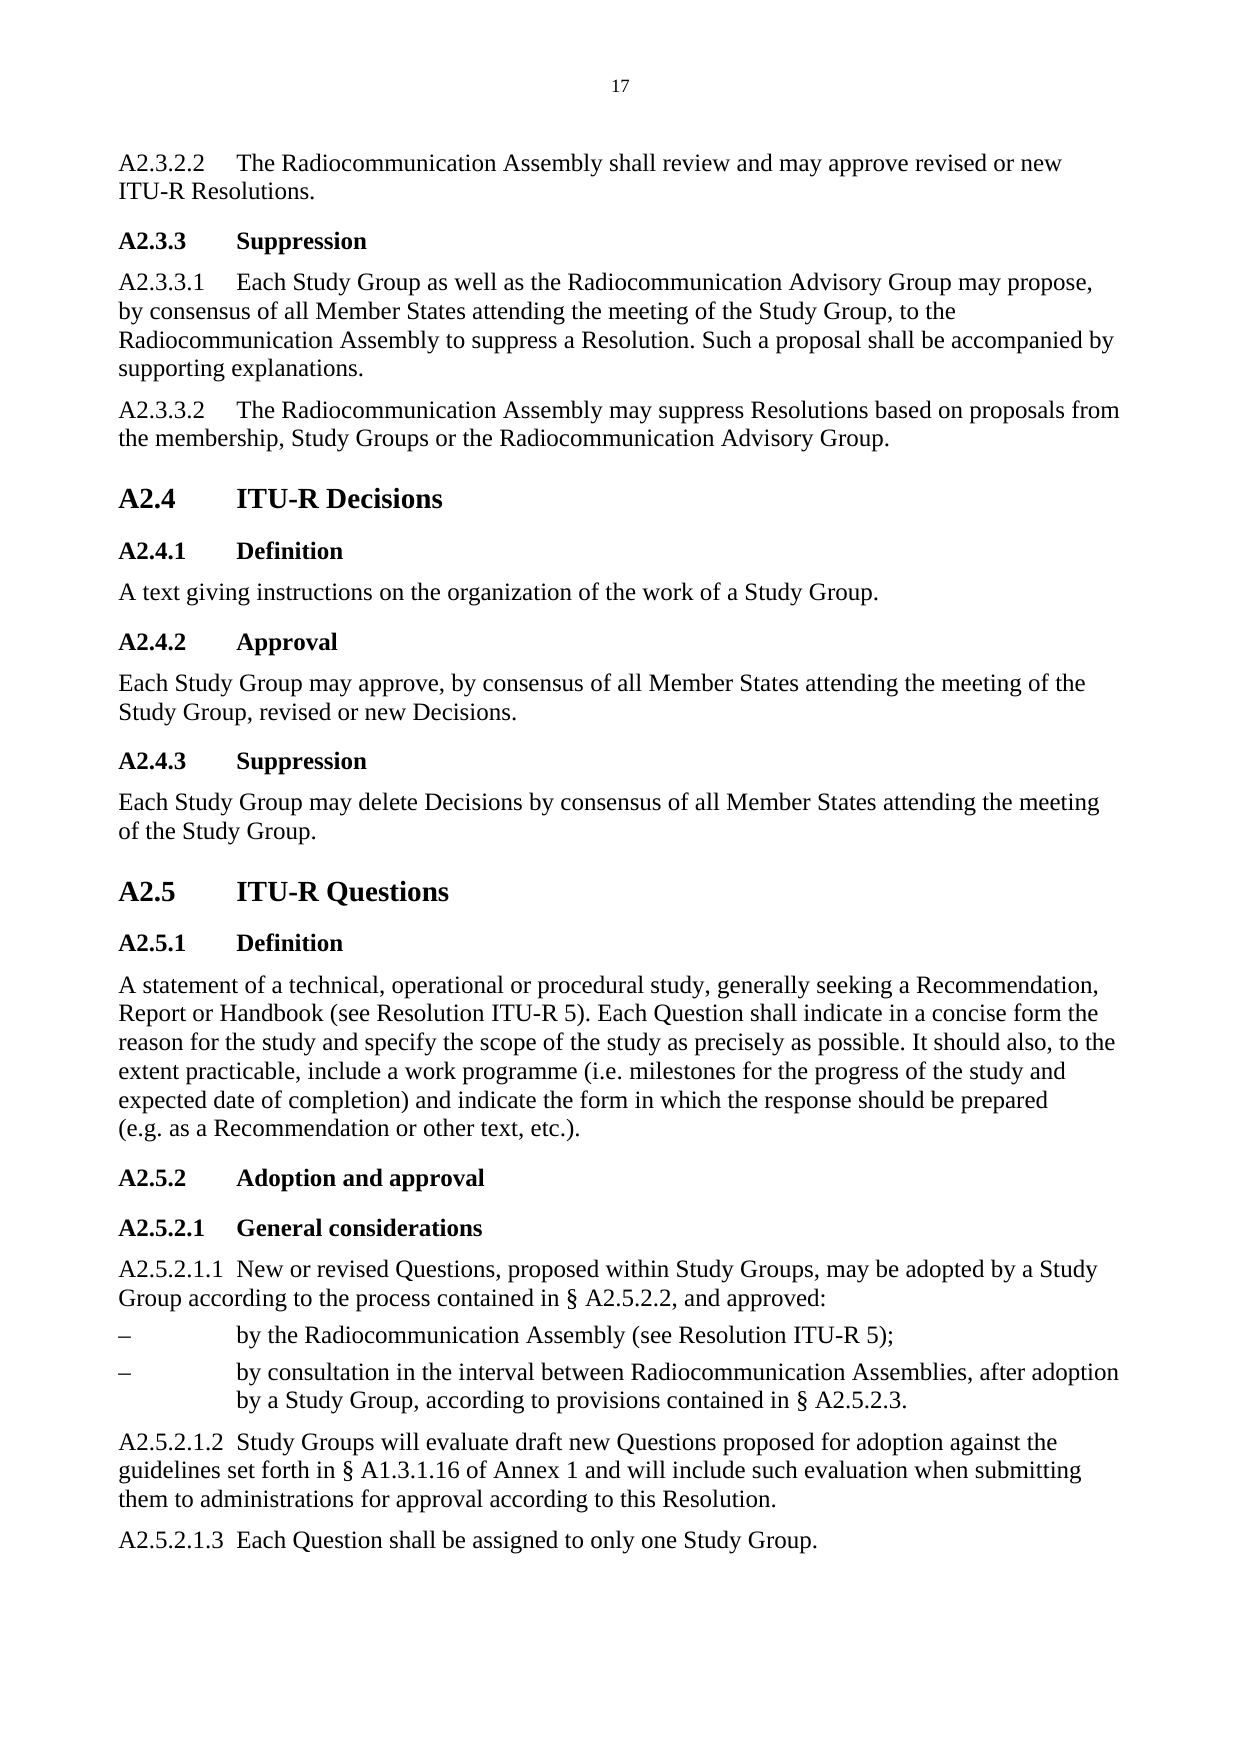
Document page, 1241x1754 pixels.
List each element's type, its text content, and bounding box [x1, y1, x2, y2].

text Each Study Group may approve, by consensus of all Member States attending the meeting of the Study Group, revised or new Decisions. [118, 668, 1122, 725]
text A statement of a technical, operational or procedural study, generally seeking a Recommendation, Report or Handbook (see Resolution ITU-R 5). Each Question shall indicate in a concise form the reason for the study and specify the scope of the study as precisely as possible. It should also, to the extent practicable, include a work programme (i.e. milestones for the progress of the study and expected date of completion) and indicate the form in which the response should be prepared (e.g. as a Recommendation or other text, etc.). [118, 970, 1122, 1142]
text A2.5.2.1.2 Study Groups will evaluate draft new Questions proposed for adoption against the guidelines set forth in § A1.3.1.16 of Annex 1 and will include such evaluation when submitting them to administrations for approval according to this Resolution. [118, 1427, 1122, 1513]
subtitle A2.5 ITU-R Questions [118, 874, 1122, 908]
subtitle A2.3.3 Suppression [118, 226, 1122, 255]
text – by consultation in the interval between Radiocommunication Assemblies, after adoption by a Study Group, according to provisions contained in § A2.5.2.3. [118, 1357, 1122, 1414]
subtitle A2.5.2.1 General considerations [118, 1213, 1122, 1241]
text A2.3.3.1 Each Study Group as well as the Radiocommunication Advisory Group may propose, by consensus of all Member States attending the meeting of the Study Group, to the Radiocommunication Assembly to suppress a Resolution. Such a proposal shall be accompanied by supporting explanations. [118, 267, 1122, 382]
subtitle A2.4 ITU-R Decisions [118, 481, 1122, 515]
text A2.5.2.1.3 Each Question shall be assigned to only one Study Group. [118, 1526, 1122, 1554]
text A2.3.3.2 The Radiocommunication Assembly may suppress Resolutions based on proposals from the membership, Study Groups or the Radiocommunication Advisory Group. [118, 395, 1122, 452]
subtitle A2.4.3 Suppression [118, 746, 1122, 775]
subtitle A2.4.1 Definition [118, 536, 1122, 564]
text A text giving instructions on the organization of the work of a Study Group. [118, 577, 1122, 606]
text – by the Radiocommunication Assembly (see Resolution ITU-R 5); [118, 1320, 1122, 1348]
text Each Study Group may delete Decisions by consensus of all Member States attending the meeting of the Study Group. [118, 787, 1122, 845]
subtitle A2.5.2 Adoption and approval [118, 1163, 1122, 1192]
text A2.3.2.2 The Radiocommunication Assembly shall review and may approve revised or new ITU-R Resolutions. [118, 148, 1122, 205]
subtitle A2.5.1 Definition [118, 928, 1122, 957]
subtitle A2.4.2 Approval [118, 627, 1122, 655]
text A2.5.2.1.1 New or revised Questions, proposed within Study Groups, may be adopted by a Study Group according to the process contained in § A2.5.2.2, and approved: [118, 1254, 1122, 1311]
